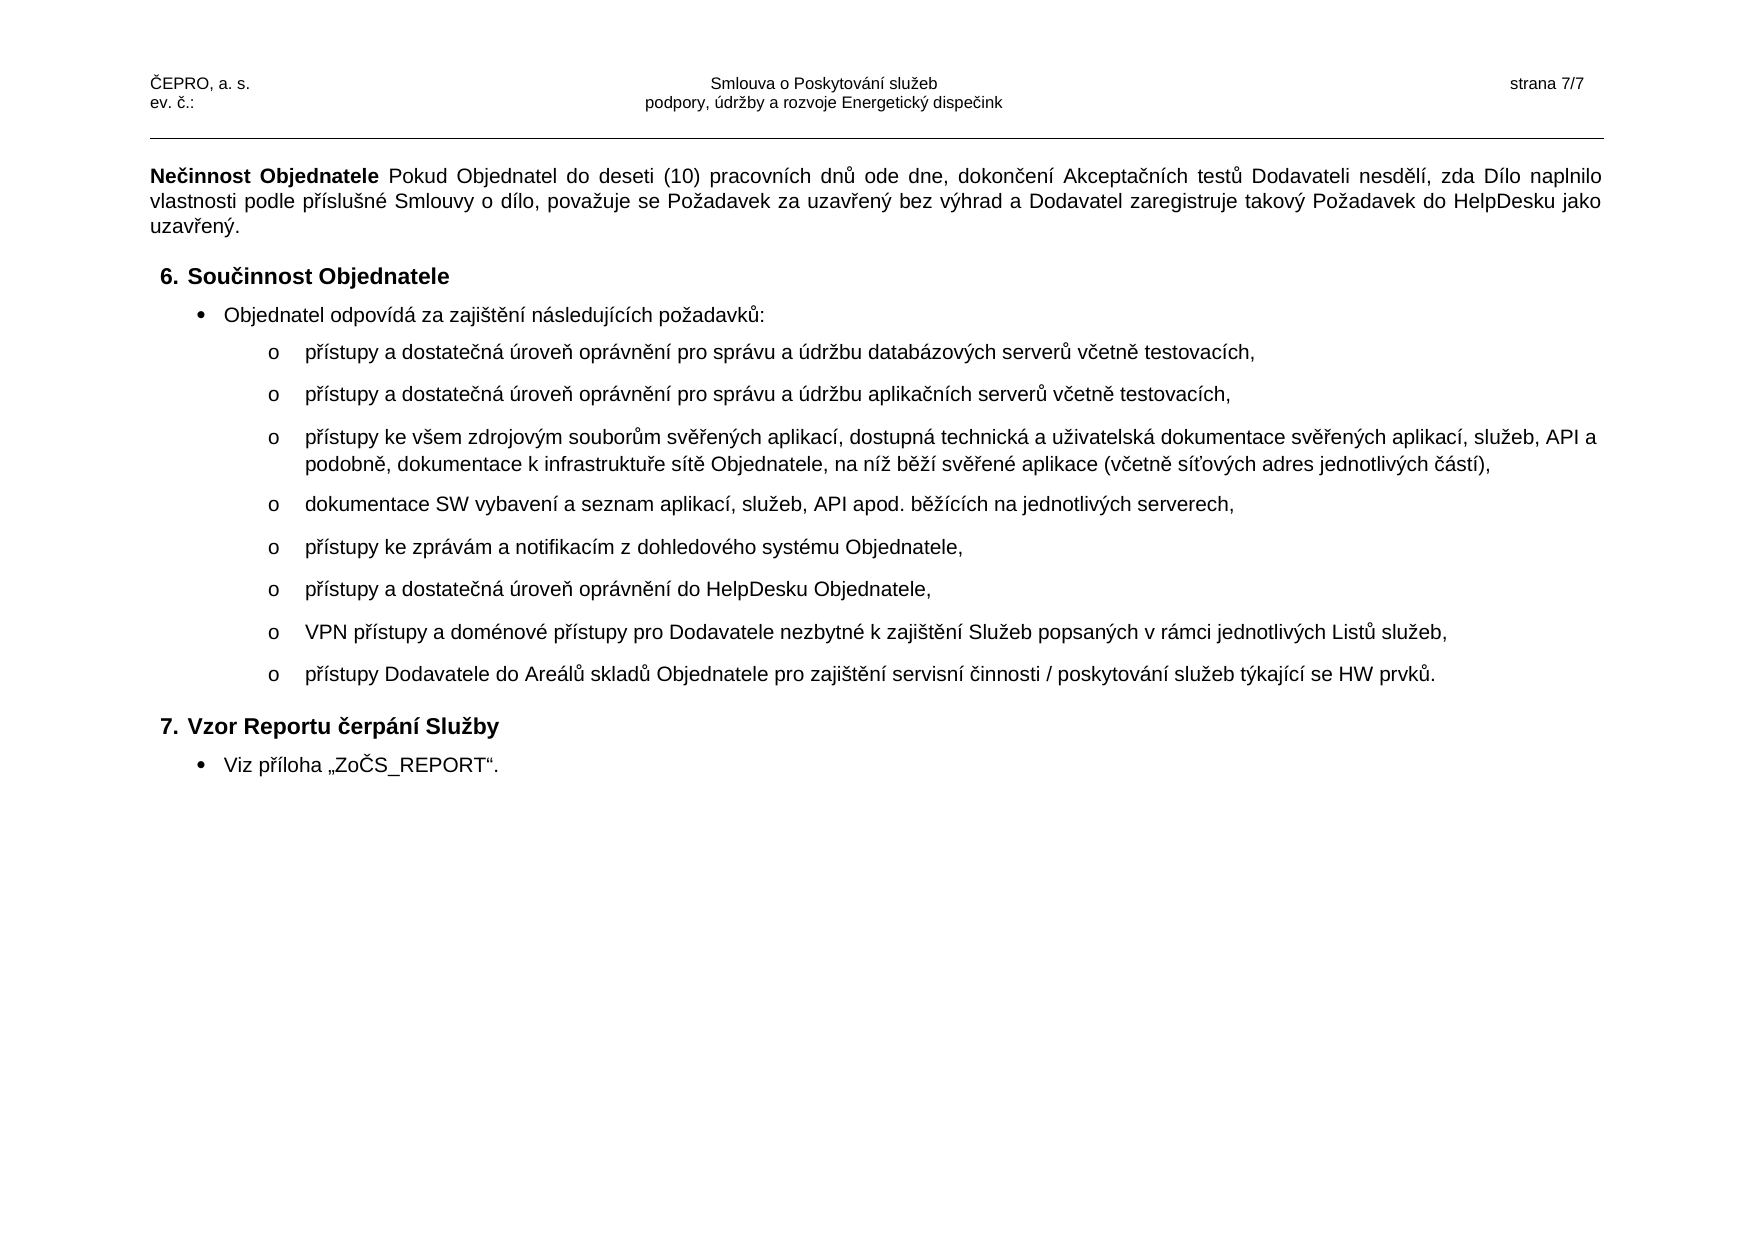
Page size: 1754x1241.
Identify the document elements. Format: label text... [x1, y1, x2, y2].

list dokumentace SW vybavení a seznam aplikací, služeb, API apod. běžících na jednotlivých serverech, [267, 492, 1604, 518]
list Objednatel odpovídá za zajištění následujících požadavků: [197, 302, 1604, 327]
list přístupy a dostatečná úroveň oprávnění do HelpDesku Objednatele, [267, 577, 1604, 603]
list přístupy a dostatečná úroveň oprávnění pro správu a údržbu aplikačních serverů včetně testovacích, [267, 382, 1604, 408]
list Součinnost Objednatele [160, 263, 1604, 289]
list přístupy a dostatečná úroveň oprávnění pro správu a údržbu databázových serverů včetně testovacích, [267, 339, 1604, 365]
list přístupy ke zprávám a notifikacím z dohledového systému Objednatele, [267, 534, 1604, 560]
list Viz příloha „ZoČS_REPORT“. [197, 752, 1604, 777]
list VPN přístupy a doménové přístupy pro Dodavatele nezbytné k zajištění Služeb popsaných v rámci jednotlivých Listů služeb, [267, 619, 1604, 645]
list Vzor Reportu čerpání Služby [160, 713, 1604, 739]
list přístupy ke všem zdrojovým souborům svěřených aplikací, dostupná technická a uživatelská dokumentace svěřených aplikací, služeb, API a podobně, dokumentace k infrastruktuře sítě Objednatele, na níž běží svěřené aplikace (včetně síťových adres jednotlivých částí), [267, 424, 1604, 475]
list přístupy Dodavatele do Areálů skladů Objednatele pro zajištění servisní činnosti / poskytování služeb týkající se HW prvků. [267, 662, 1604, 688]
text Nečinnost Objednatele Pokud Objednatel do deseti (10) pracovních dnů ode dne, dokončení Akceptačních testů Dodavateli nesdělí, zda Dílo naplnilo vlastnosti podle příslušné Smlouvy o dílo, považuje se Požadavek za uzavřený bez výhrad a Dodavatel zaregistruje takový Požadavek do HelpDesku jako uzavřený. [150, 163, 1604, 238]
